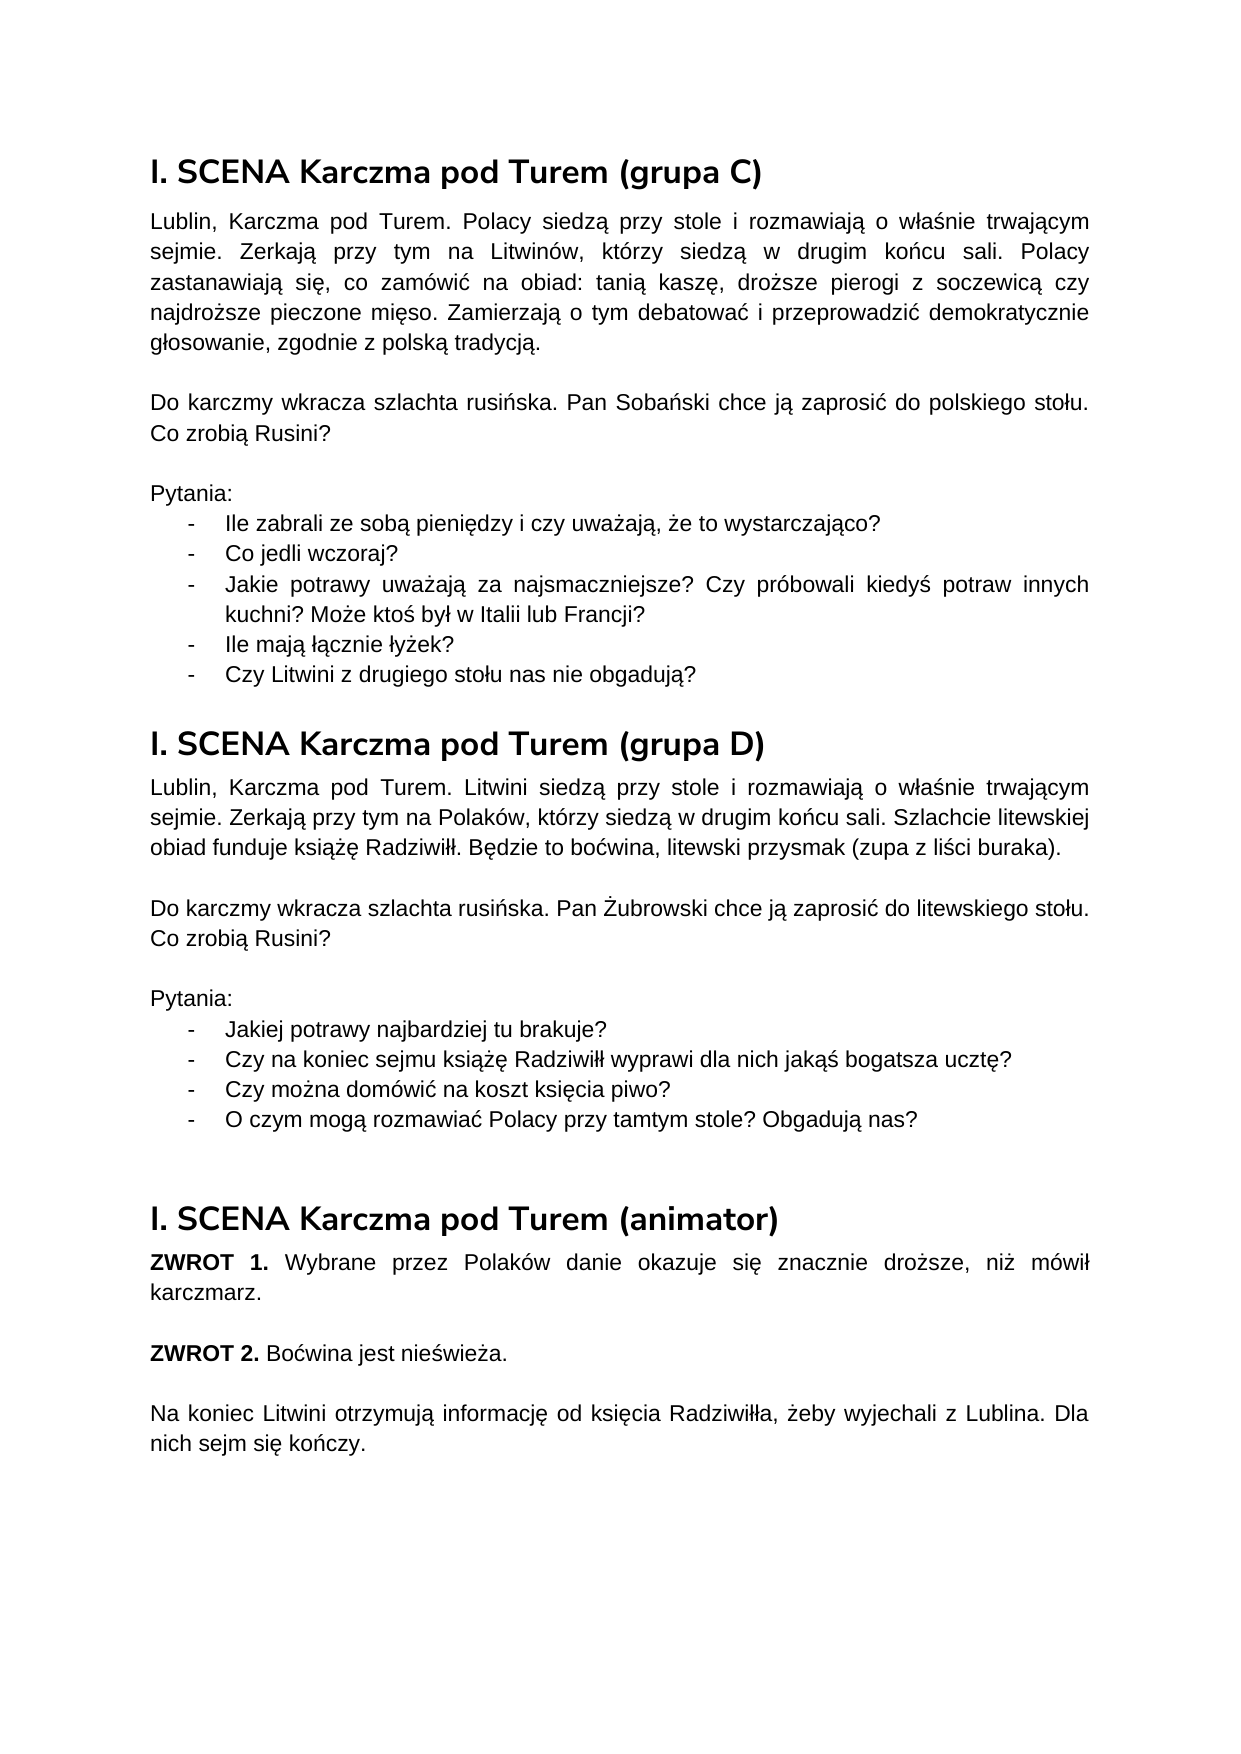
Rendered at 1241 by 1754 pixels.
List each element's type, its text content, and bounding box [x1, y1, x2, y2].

text Pytania: [150, 985, 1090, 1012]
list Jakiej potrawy najbardziej tu brakuje? [187, 1016, 1090, 1042]
text Do karczmy wkracza szlachta rusińska. Pan Żubrowski chce ją zaprosić do litewskiego stołu. Co zrobią Rusini? [150, 895, 1090, 951]
list Co jedli wczoraj? [187, 540, 1090, 567]
list Jakie potrawy uważają za najsmaczniejsze? Czy próbowali kiedyś potraw innych kuchni? Może ktoś był w Italii lub Francji? [187, 571, 1090, 627]
list O czym mogą rozmawiać Polacy przy tamtym stole? Obgadują nas? [187, 1106, 1090, 1132]
text Lublin, Karczma pod Turem. Litwini siedzą przy stole i rozmawiają o właśnie trwającym sejmie. Zerkają przy tym na Polaków, którzy siedzą w drugim końcu sali. Szlachcie litewskiej obiad funduje książę Radziwiłł. Będzie to boćwina, litewski przysmak (zupa z liści buraka). [150, 774, 1090, 861]
text Pytania: [150, 480, 1090, 506]
text Lublin, Karczma pod Turem. Polacy siedzą przy stole i rozmawiają o właśnie trwającym sejmie. Zerkają przy tym na Litwinów, którzy siedzą w drugim końcu sali. Polacy zastanawiają się, co zamówić na obiad: tanią kaszę, droższe pierogi z soczewicą czy najdroższe pieczone mięso. Zamierzają o tym debatować i przeprowadzić demokratycznie głosowanie, zgodnie z polską tradycją. [150, 208, 1090, 355]
subtitle I. SCENA Karczma pod Turem (grupa C) [150, 150, 1090, 196]
list Czy Litwini z drugiego stołu nas nie obgadują? [187, 661, 1090, 687]
list Czy można domówić na koszt księcia piwo? [187, 1076, 1090, 1102]
text Do karczmy wkracza szlachta rusińska. Pan Sobański chce ją zaprosić do polskiego stołu. Co zrobią Rusini? [150, 389, 1090, 446]
text ZWROT 2. Boćwina jest nieświeża. [150, 1340, 1090, 1366]
text I. SCENA Karczma pod Turem (grupa D) [150, 722, 1090, 767]
text Na koniec Litwini otrzymują informację od księcia Radziwiłła, żeby wyjechali z Lublina. Dla nich sejm się kończy. [150, 1400, 1090, 1457]
list Ile zabrali ze sobą pieniędzy i czy uważają, że to wystarczająco? [187, 510, 1090, 536]
text I. SCENA Karczma pod Turem (animator) [150, 1197, 1090, 1242]
list Czy na koniec sejmu książę Radziwiłł wyprawi dla nich jakąś bogatsza ucztę? [187, 1046, 1090, 1072]
text ZWROT 1. Wybrane przez Polaków danie okazuje się znacznie droższe, niż mówił karczmarz. [150, 1249, 1090, 1306]
list Ile mają łącznie łyżek? [187, 631, 1090, 657]
